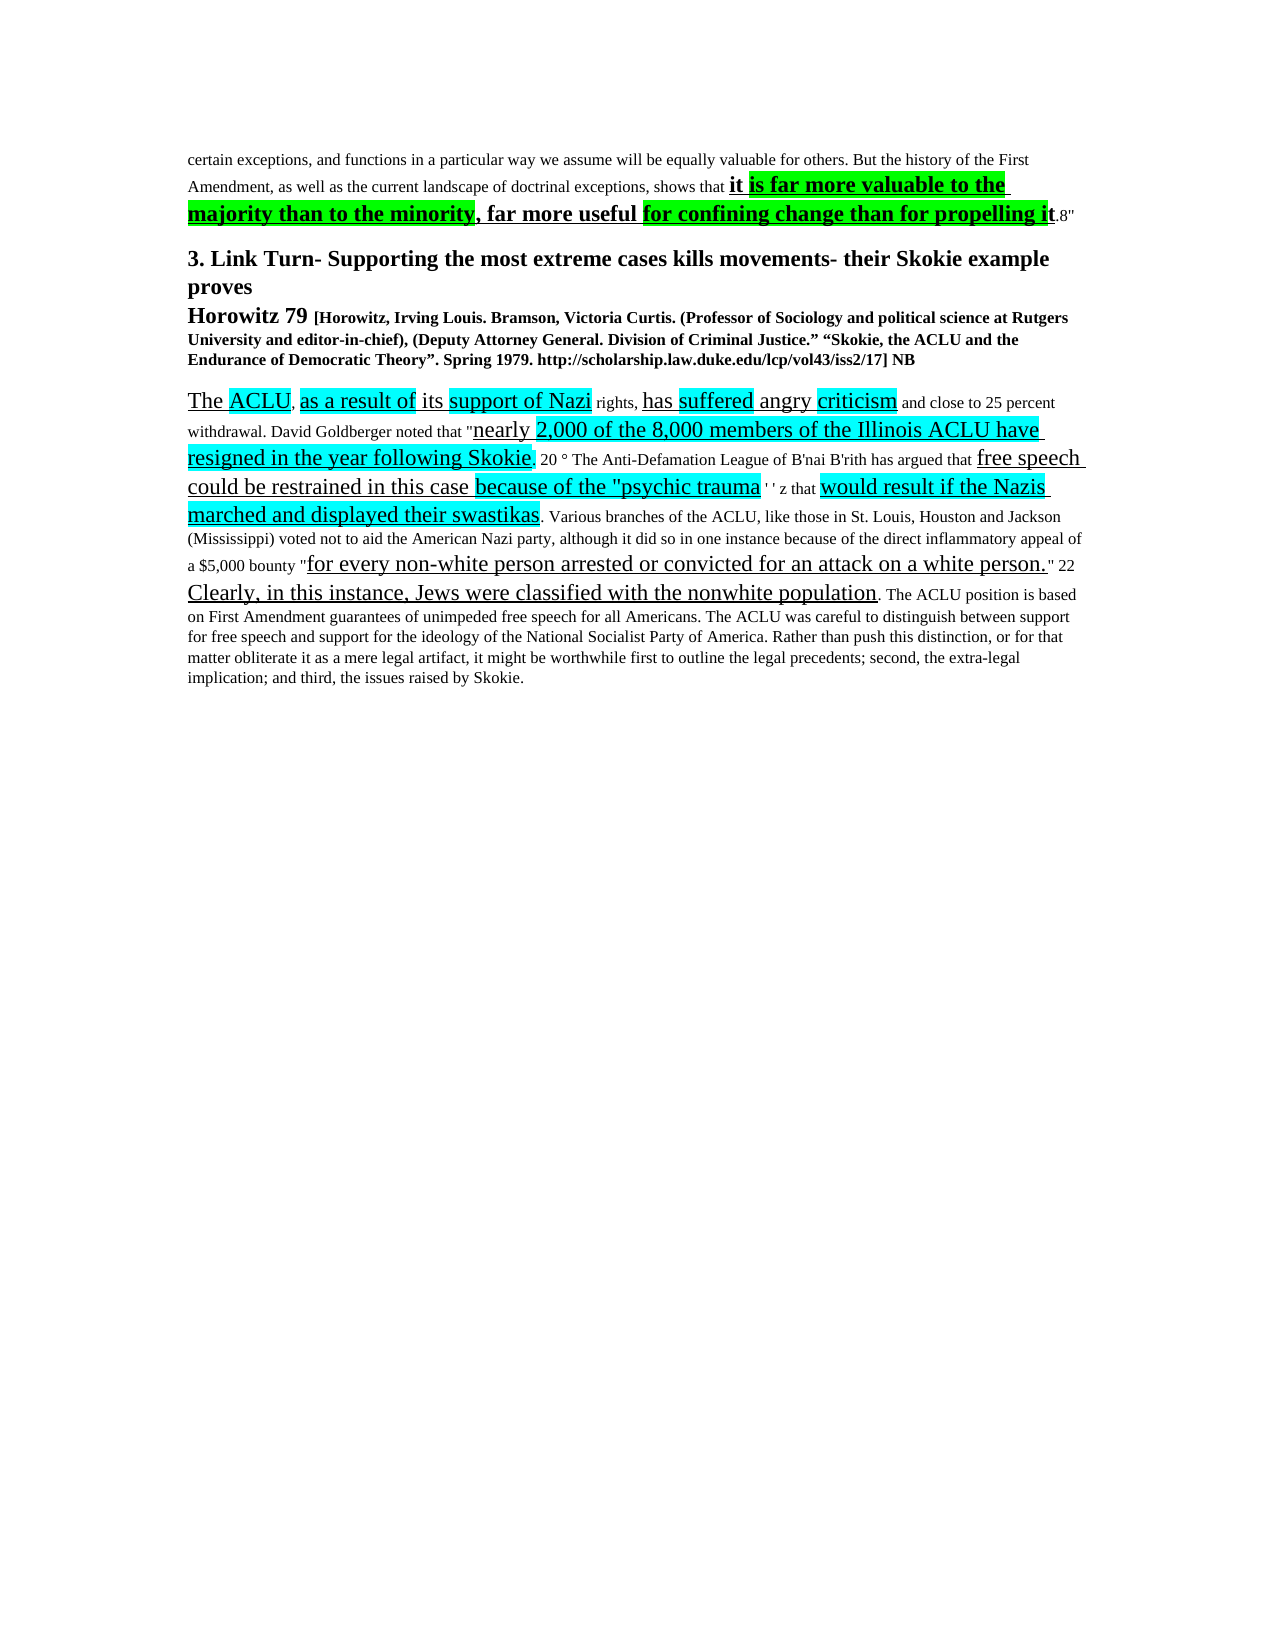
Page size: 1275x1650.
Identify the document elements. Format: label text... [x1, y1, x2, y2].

subtitle 3. Link Turn- Supporting the most extreme cases kills movements- their Skokie example proves [187, 245, 1087, 299]
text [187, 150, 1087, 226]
text Horowitz 79 [Horowitz, Irving Louis. Bramson, Victoria Curtis. (Professor of Sociology and political science at Rutgers University and editor-in-chief), (Deputy Attorney General. Division of Criminal Justice.” “Skokie, the ACLU and the Endurance of Democratic Theory”. Spring 1979. http://scholarship.law.duke.edu/lcp/vol43/iss2/17] NB [187, 302, 1087, 369]
text The ACLU, as a result of its support of Nazi rights, has suffered angry criticism and close to 25 percent withdrawal. David Goldberger noted that "nearly 2,000 of the 8,000 members of the Illinois ACLU have resigned in the year following Skokie. 20 ° The Anti-Defamation League of B'nai B'rith has argued that free speech could be restrained in this case because of the "psychic trauma ' ' z that would result if the Nazis marched and displayed their swastikas. Various branches of the ACLU, like those in St. Louis, Houston and Jackson (Mississippi) voted not to aid the American Nazi party, although it did so in one instance because of the direct inflammatory appeal of a $5,000 bounty "for every non-white person arrested or convicted for an attack on a white person." 22 Clearly, in this instance, Jews were classified with the nonwhite population. The ACLU position is based on First Amendment guarantees of unimpeded free speech for all Americans. The ACLU was careful to distinguish between support for free speech and support for the ideology of the National Socialist Party of America. Rather than push this distinction, or for that matter obliterate it as a mere legal artifact, it might be worthwhile first to outline the legal precedents; second, the extra-legal implication; and third, the issues raised by Skokie. [187, 387, 1087, 687]
